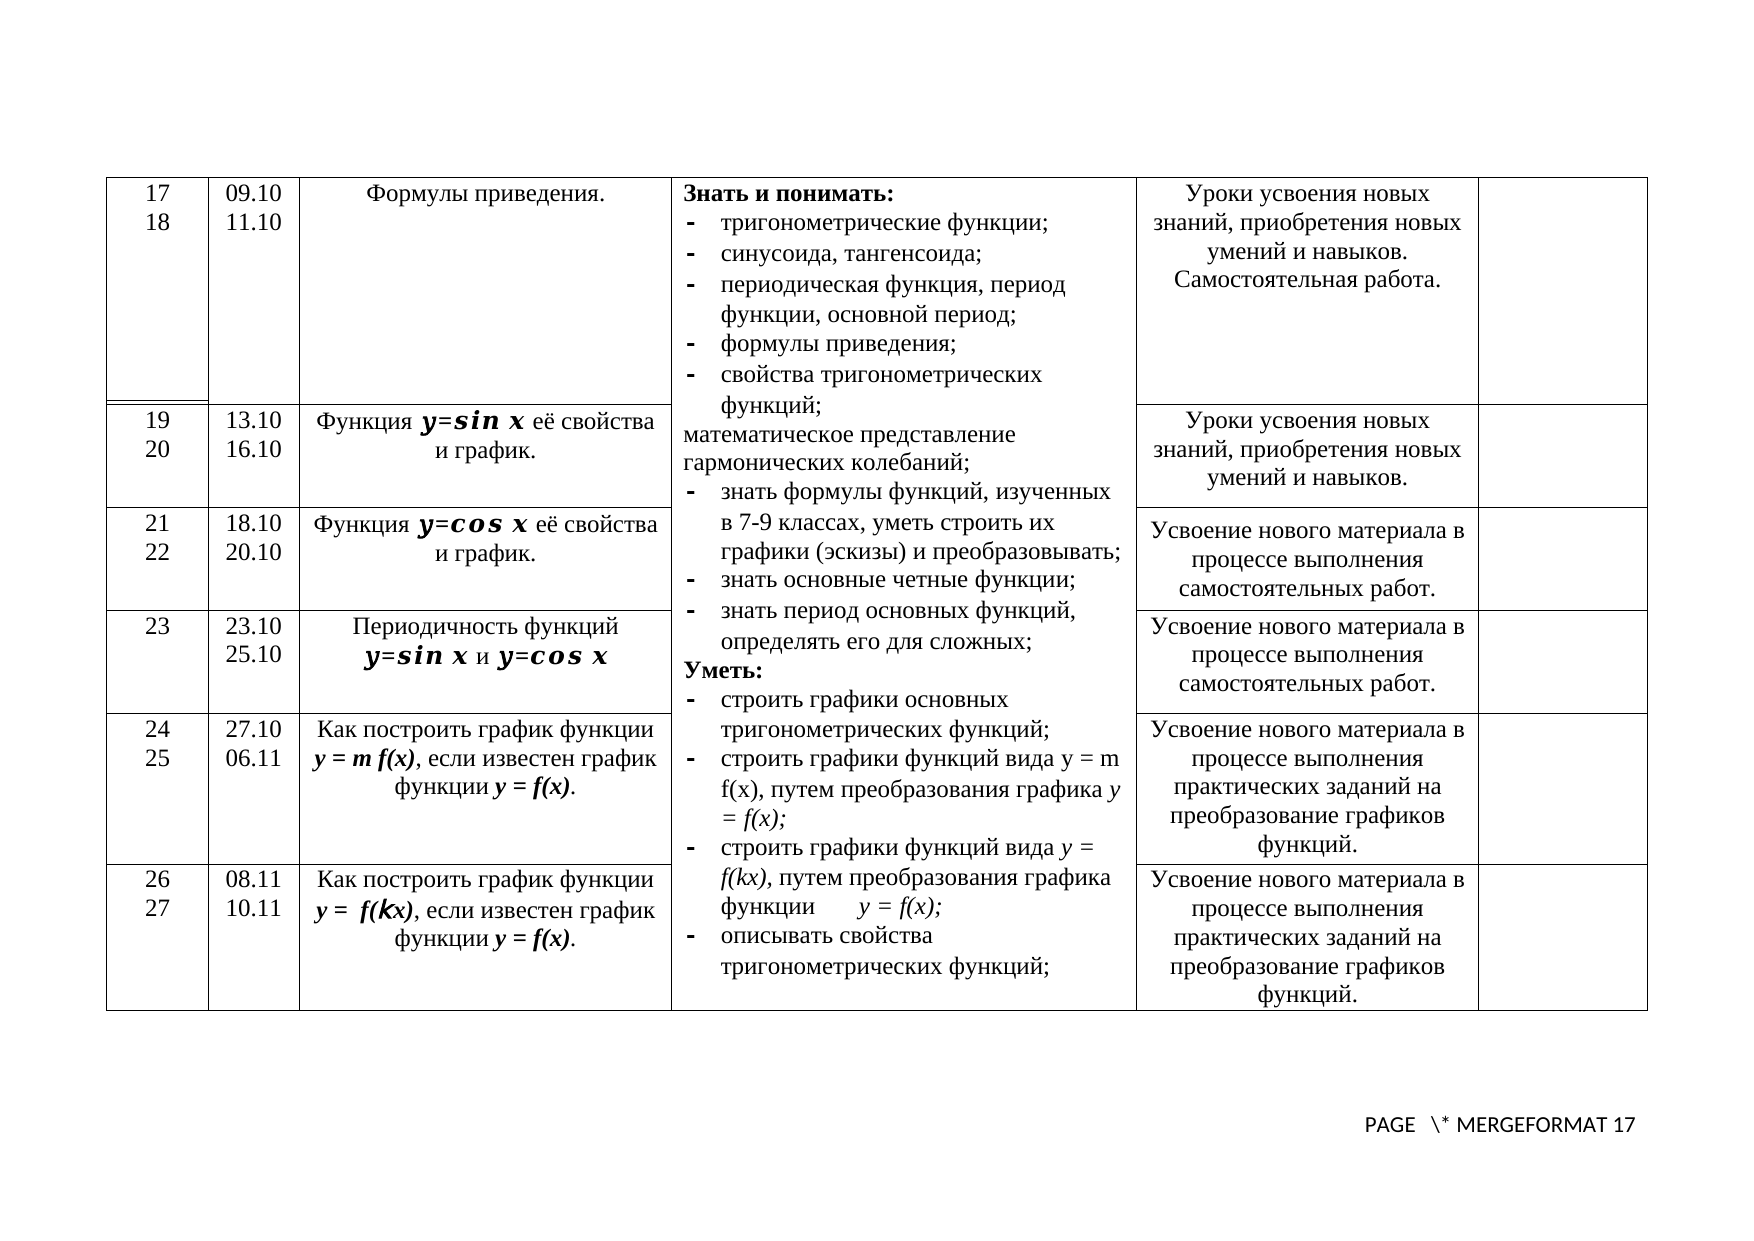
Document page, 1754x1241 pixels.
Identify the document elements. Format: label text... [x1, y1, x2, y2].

table_cell 18.10 20.10 [209, 508, 299, 610]
table_cell Как построить график функции y = m f(x), если известен график функции y = f(x). [300, 714, 671, 863]
table_cell 08.11 10.11 [209, 865, 299, 1010]
table_cell 23 [107, 611, 208, 713]
table_cell Усвоение нового материала в процессе выполнения самостоятельных работ. [1137, 508, 1478, 610]
table_cell [1479, 178, 1647, 404]
table_cell Периодичность функций 𝑦=𝒔𝒊𝒏 𝒙 и 𝑦=𝒄𝒐𝒔 𝒙 [300, 611, 671, 713]
table_cell Как построить график функции y = f(𝗄x), если известен график функции y = f(x). [300, 865, 671, 1010]
table_cell Функция 𝑦=𝒔𝒊𝒏 𝒙 её свойства и график. [300, 405, 671, 507]
table_cell 26 27 [107, 865, 208, 1010]
table_cell 17 18 [107, 178, 208, 400]
table_cell [1479, 714, 1647, 863]
table_cell 23.10 25.10 [209, 611, 299, 713]
table_cell 21 22 [107, 508, 208, 610]
table_cell 24 25 [107, 714, 208, 863]
table_cell Знать и понимать: тригонометрические функции; синусоида, тангенсоида; периодическая функция, период функции, основной период; формулы приведения; свойства тригонометрических функций; математическое представление гармонических колебаний; знать формулы функций, изученных в 7-9 классах, уметь строить их графики (эскизы) и преобразовывать; знать основные четные функции; знать период основных функций, определять его для сложных; Уметь: строить графики основных тригонометрических функций; строить графики функций вида y = m f(x), путем преобразования графика y = f(x); строить графики функций вида y = f(kx), путем преобразования графика функции y = f(x); описывать свойства тригонометрических функций; определять по графику промежутки возрастания и убывания; знать формулы функций, изученных в 7-9 классах, уметь строить их графики (эскизы) и преобразовывать; уметь исследовать функцию по схеме; Уметь определять период, частоту и амплитуду гармонических колебаний. [672, 178, 1136, 1010]
table_cell 27.10 06.11 [209, 714, 299, 863]
table_cell Уроки усвоения новых знаний, приобретения новых умений и навыков. [1137, 405, 1478, 507]
table_cell 09.10 11.10 [209, 178, 299, 404]
table_cell [1479, 508, 1647, 610]
table_cell [1479, 405, 1647, 507]
table_cell Усвоение нового материала в процессе выполнения практических заданий на преобразование графиков функций. [1137, 714, 1478, 863]
table_cell Функция 𝑦=𝒄𝒐𝒔 𝒙 её свойства и график. [300, 508, 671, 610]
table_cell [1479, 865, 1647, 1010]
table_cell Усвоение нового материала в процессе выполнения практических заданий на преобразование графиков функций. [1137, 865, 1478, 1010]
table_cell [1479, 611, 1647, 713]
table_cell 19 20 [107, 405, 208, 507]
table_cell Усвоение нового материала в процессе выполнения самостоятельных работ. [1137, 611, 1478, 713]
table_cell 13.10 16.10 [209, 405, 299, 507]
table_cell Уроки усвоения новых знаний, приобретения новых умений и навыков. Самостоятельная работа. [1137, 178, 1478, 404]
table_cell Формулы приведения. [300, 178, 671, 404]
